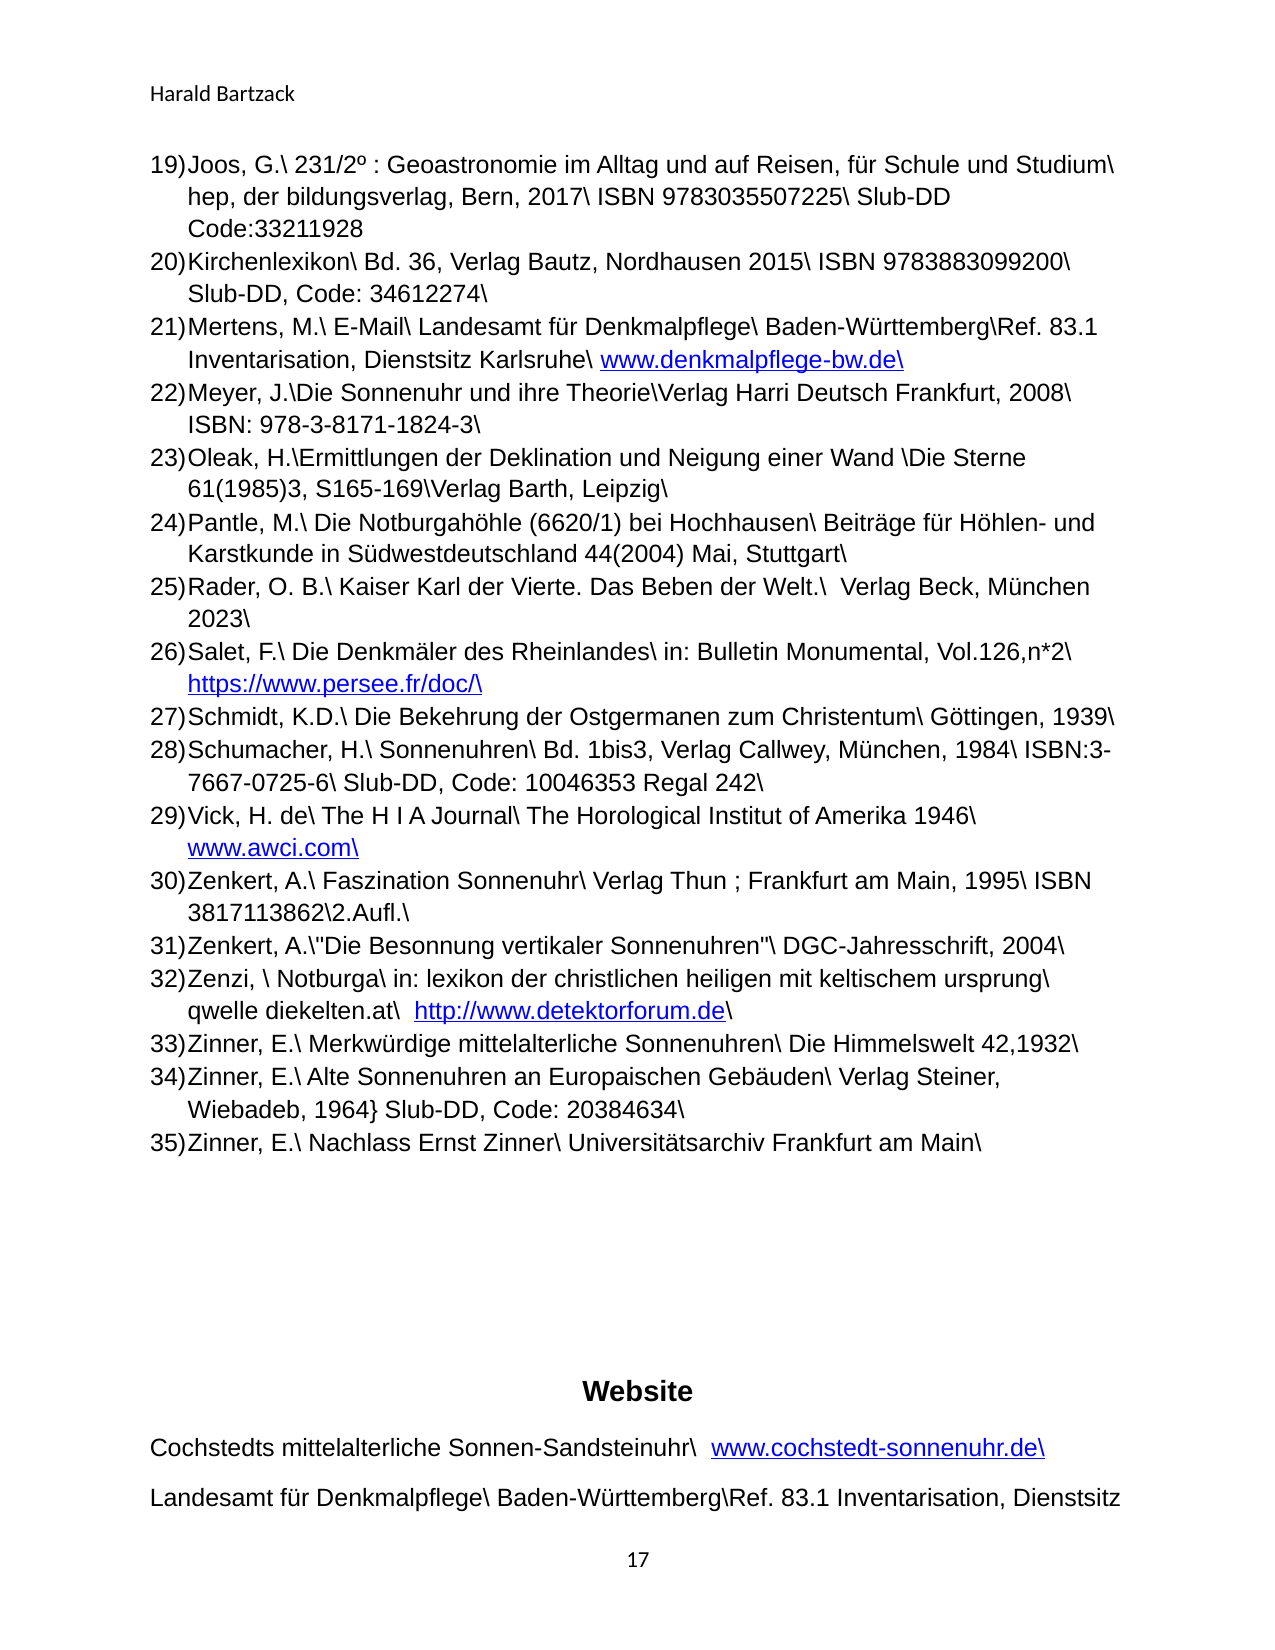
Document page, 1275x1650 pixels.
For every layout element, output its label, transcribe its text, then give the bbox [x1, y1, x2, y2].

text Inventarisation, Dienstsitz Karlsruhe\ www.denkmalpflege-bw.de\ [187, 345, 1124, 373]
list Zenkert, A.\"Die Besonnung vertikaler Sonnenuhren"\ DGC-Jahresschrift, 2004\ [150, 931, 1124, 960]
text 7667-0725-6\ Slub-DD, Code: 10046353 Regal 242\ [187, 768, 1124, 797]
list Schumacher, H.\ Sonnenuhren\ Bd. 1bis3, Verlag Callwey, München, 1984\ ISBN:3- [150, 735, 1124, 764]
text Cochstedts mittelalterliche Sonnen-Sandsteinuhr\ www.cochstedt-sonnenuhr.de\ [149, 1433, 1124, 1462]
subtitle Website [150, 1374, 1125, 1408]
list Zenzi, \ Notburga\ in: lexikon der christlichen heiligen mit keltischem ursprung\ qwelle diekelten.at\ http://www.detektorforum.de\ [150, 964, 1124, 1025]
list Zinner, E.\ Alte Sonnenuhren an Europaischen Gebäuden\ Verlag Steiner, [150, 1062, 1124, 1091]
list Schmidt, K.D.\ Die Bekehrung der Ostgermanen zum Christentum\ Göttingen, 1939\ [150, 702, 1124, 731]
list Joos, G.\ 231/2º : Geoastronomie im Alltag und auf Reisen, für Schule und Studium\ hep, der bildungsverlag, Bern, 2017\ ISBN 9783035507225\ Slub-DD Code:33211928 [150, 150, 1124, 242]
text Landesamt für Denkmalpflege\ Baden-Württemberg\Ref. 83.1 Inventarisation, Dienstsitz [149, 1483, 1124, 1511]
list Zinner, E.\ Merkwürdige mittelalterliche Sonnenuhren\ Die Himmelswelt 42,1932\ [150, 1029, 1124, 1058]
list Kirchenlexikon\ Bd. 36, Verlag Bautz, Nordhausen 2015\ ISBN 9783883099200\ Slub-DD, Code: 34612274\ [150, 247, 1124, 307]
list Salet, F.\ Die Denkmäler des Rheinlandes\ in: Bulletin Monumental, Vol.126,n*2\ https://www.persee.fr/doc/\ [150, 637, 1124, 698]
list Vick, H. de\ The H I A Journal\ The Horological Institut of Amerika 1946\ www.awci.com\ [150, 801, 1124, 862]
list Pantle, M.\ Die Notburgahöhle (6620/1) bei Hochhausen\ Beiträge für Höhlen- und Karstkunde in Südwestdeutschland 44(2004) Mai, Stuttgart\ [150, 507, 1124, 568]
text Wiebadeb, 1964} Slub-DD, Code: 20384634\ [187, 1095, 1124, 1124]
list Zenkert, A.\ Faszination Sonnenuhr\ Verlag Thun ; Frankfurt am Main, 1995\ ISBN 3817113862\2.Aufl.\ [150, 866, 1124, 927]
list Oleak, H.\Ermittlungen der Deklination und Neigung einer Wand \Die Sterne 61(1985)3, S165-169\Verlag Barth, Leipzig\ [150, 443, 1124, 503]
list Meyer, J.\Die Sonnenuhr und ihre Theorie\Verlag Harri Deutsch Frankfurt, 2008\ISBN: 978-3-8171-1824-3\ [150, 378, 1124, 438]
list Zinner, E.\ Nachlass Ernst Zinner\ Universitätsarchiv Frankfurt am Main\ [150, 1128, 1124, 1157]
list Mertens, M.\ E-Mail\ Landesamt für Denkmalpflege\ Baden-Württemberg\Ref. 83.1 [150, 312, 1124, 340]
list Rader, O. B.\ Kaiser Karl der Vierte. Das Beben der Welt.\ Verlag Beck, München 2023\ [150, 572, 1124, 633]
